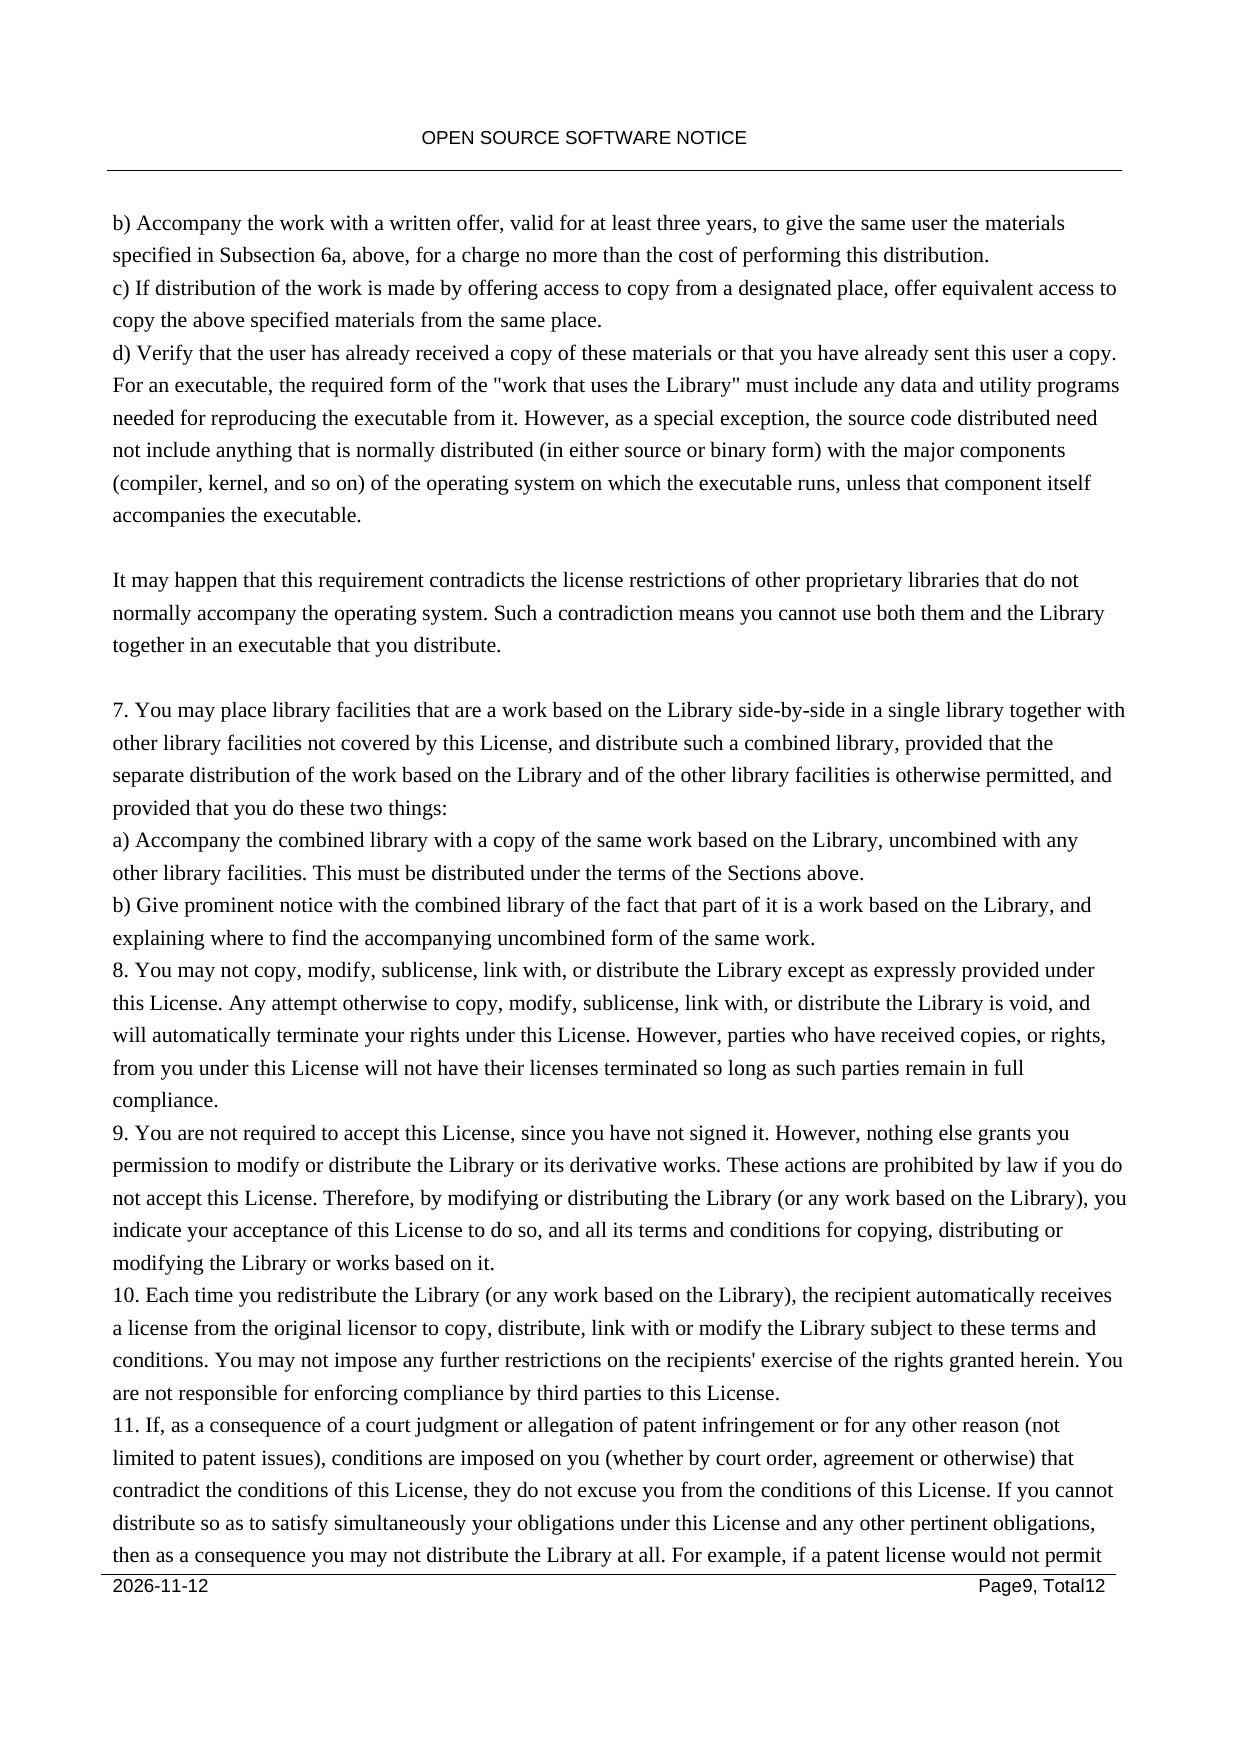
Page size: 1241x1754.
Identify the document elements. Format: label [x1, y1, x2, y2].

text [112, 206, 1128, 1571]
